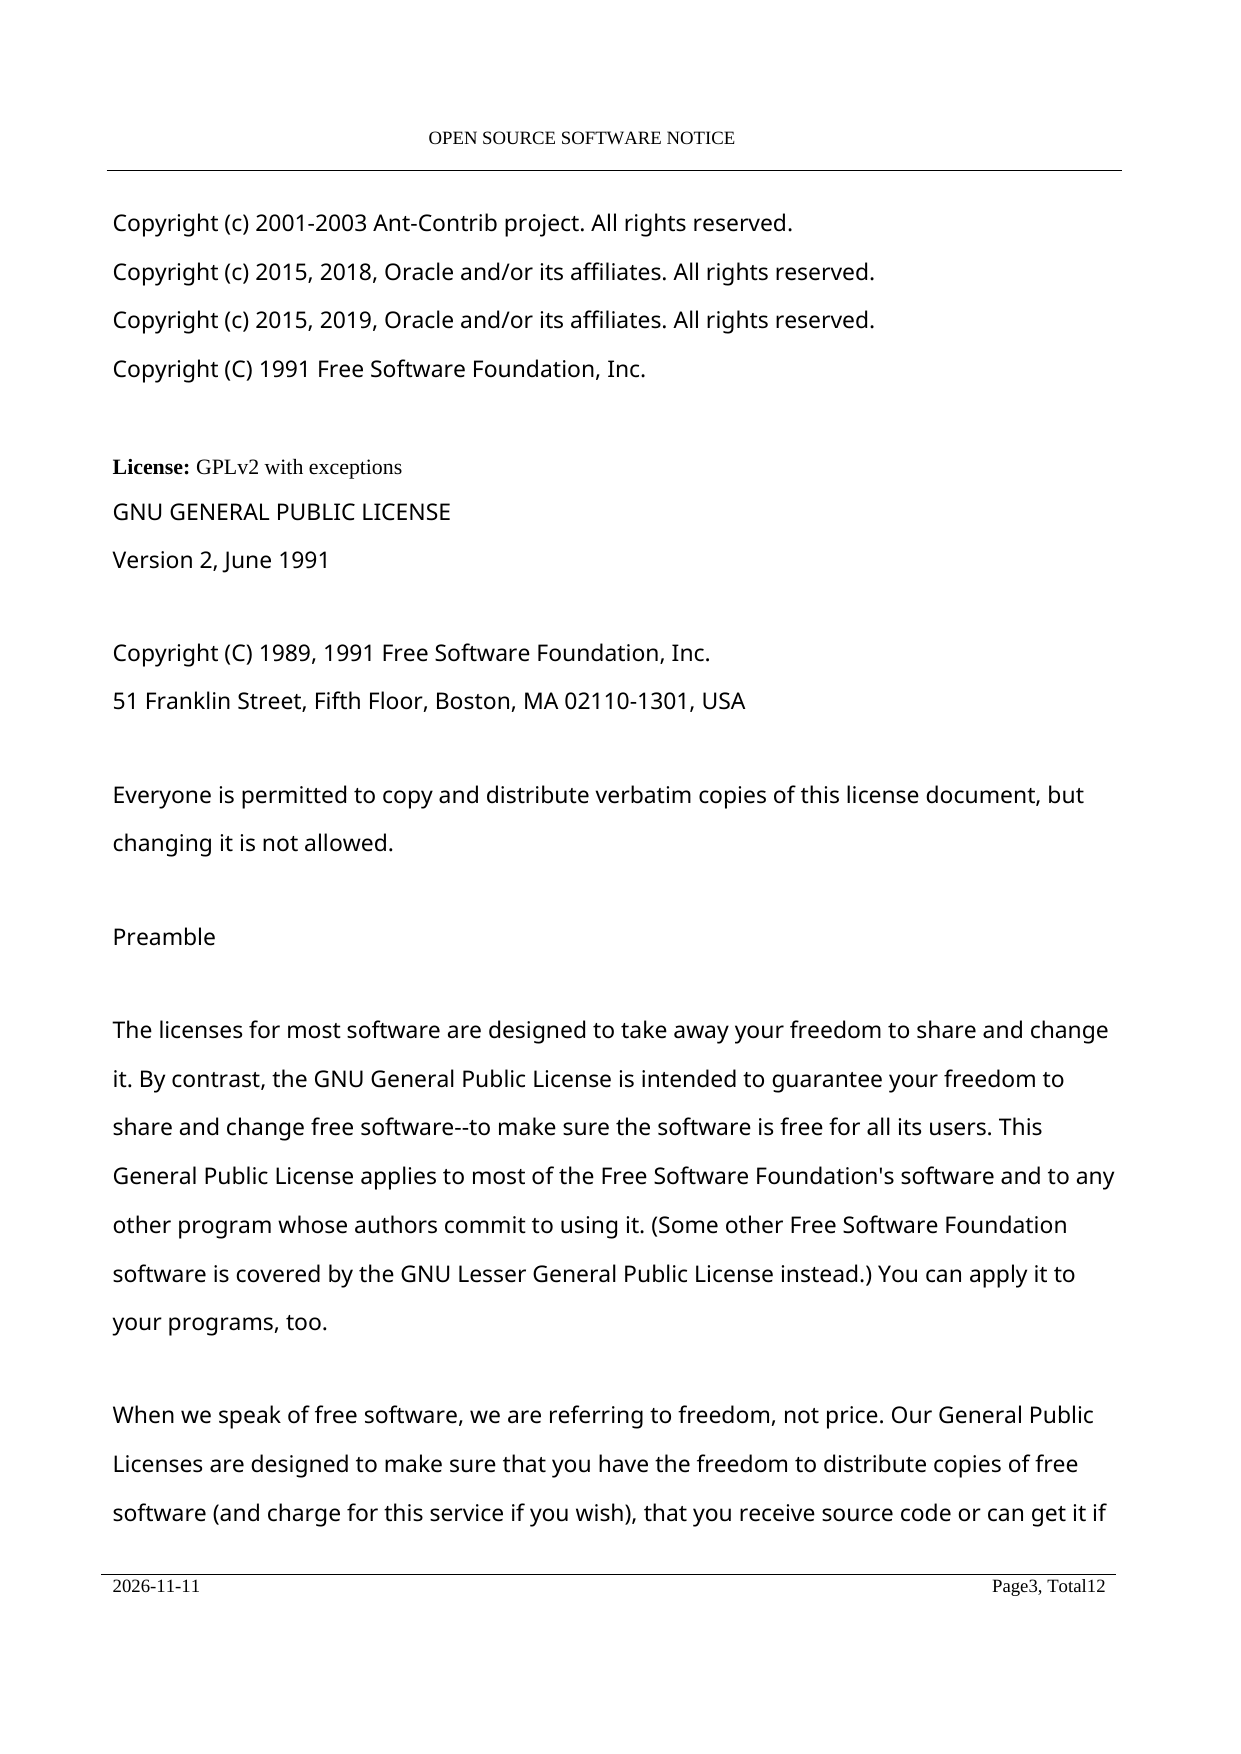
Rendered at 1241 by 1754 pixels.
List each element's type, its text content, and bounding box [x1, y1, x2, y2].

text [112, 206, 1128, 434]
text Copyright (C) 1989, 1991 Free Software Foundation, Inc. [112, 637, 1128, 669]
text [112, 1399, 1128, 1529]
text Preamble [112, 920, 1128, 952]
text Everyone is permitted to copy and distribute verbatim copies of this license document, but changing it is not allowed. [112, 778, 1128, 859]
text The licenses for most software are designed to take away your freedom to share and change it. By contrast, the GNU General Public License is intended to guarantee your freedom to share and change free software--to make sure the software is free for all its users. This General Public License applies to most of the Free Software Foundation's software and to any other program whose authors commit to using it. (Some other Free Software Foundation software is covered by the GNU Lesser General Public License instead.) You can apply it to your programs, too. [112, 1013, 1128, 1338]
text 51 Franklin Street, Fifth Floor, Boston, MA 02110-1301, USA [112, 685, 1128, 717]
text Version 2, June 1991 [112, 543, 1128, 576]
text License: GPLv2 with exceptions [112, 450, 1128, 483]
text GNU GENERAL PUBLIC LICENSE [112, 495, 1128, 528]
